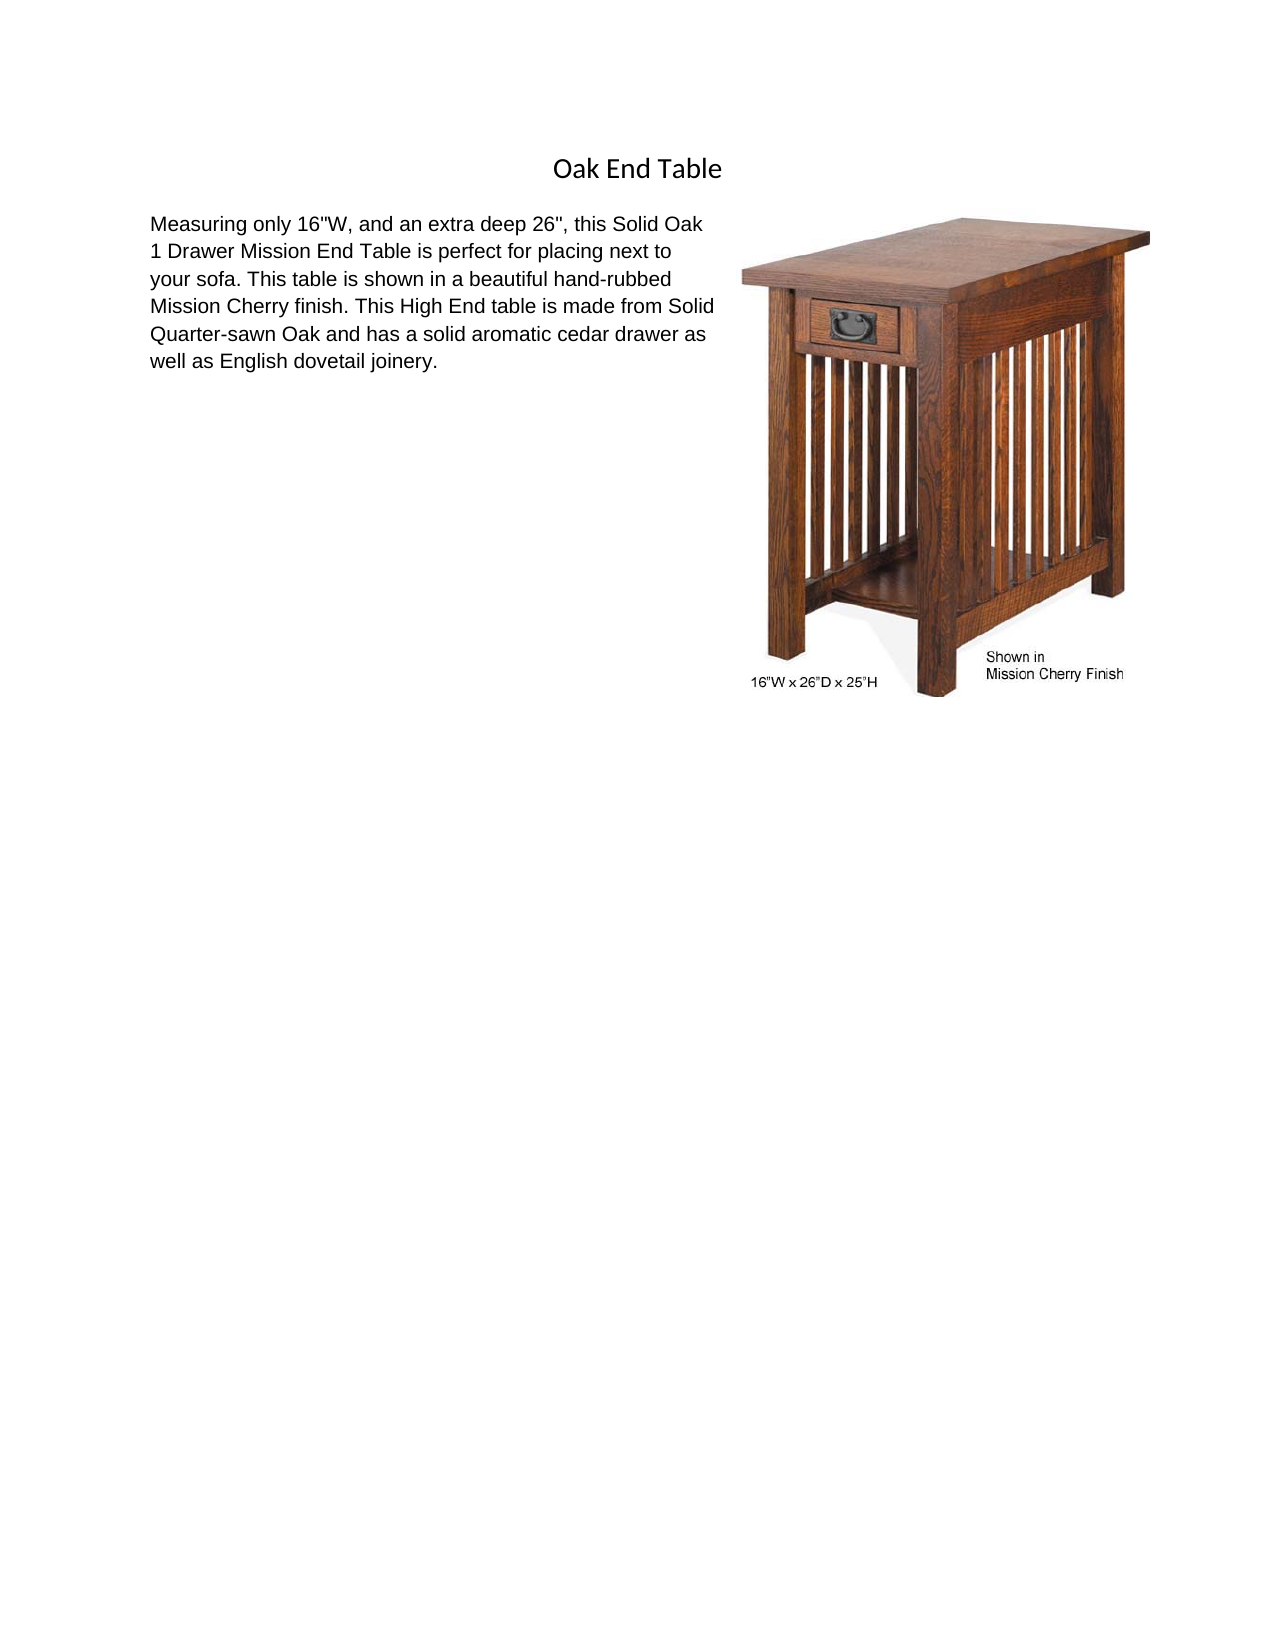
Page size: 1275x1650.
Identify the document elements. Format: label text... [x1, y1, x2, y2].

picture [734, 208, 1150, 696]
text Oak End Table [150, 150, 1125, 186]
text Measuring only 16"W, and an extra deep 26", this Solid Oak 1 Drawer Mission End Table is perfect for placing next to your sofa. This table is shown in a beautiful hand-rubbed Mission Cherry finish. This High End table is made from Solid Quarter-sawn Oak and has a solid aromatic cedar drawer as well as English dovetail joinery. [150, 212, 734, 373]
